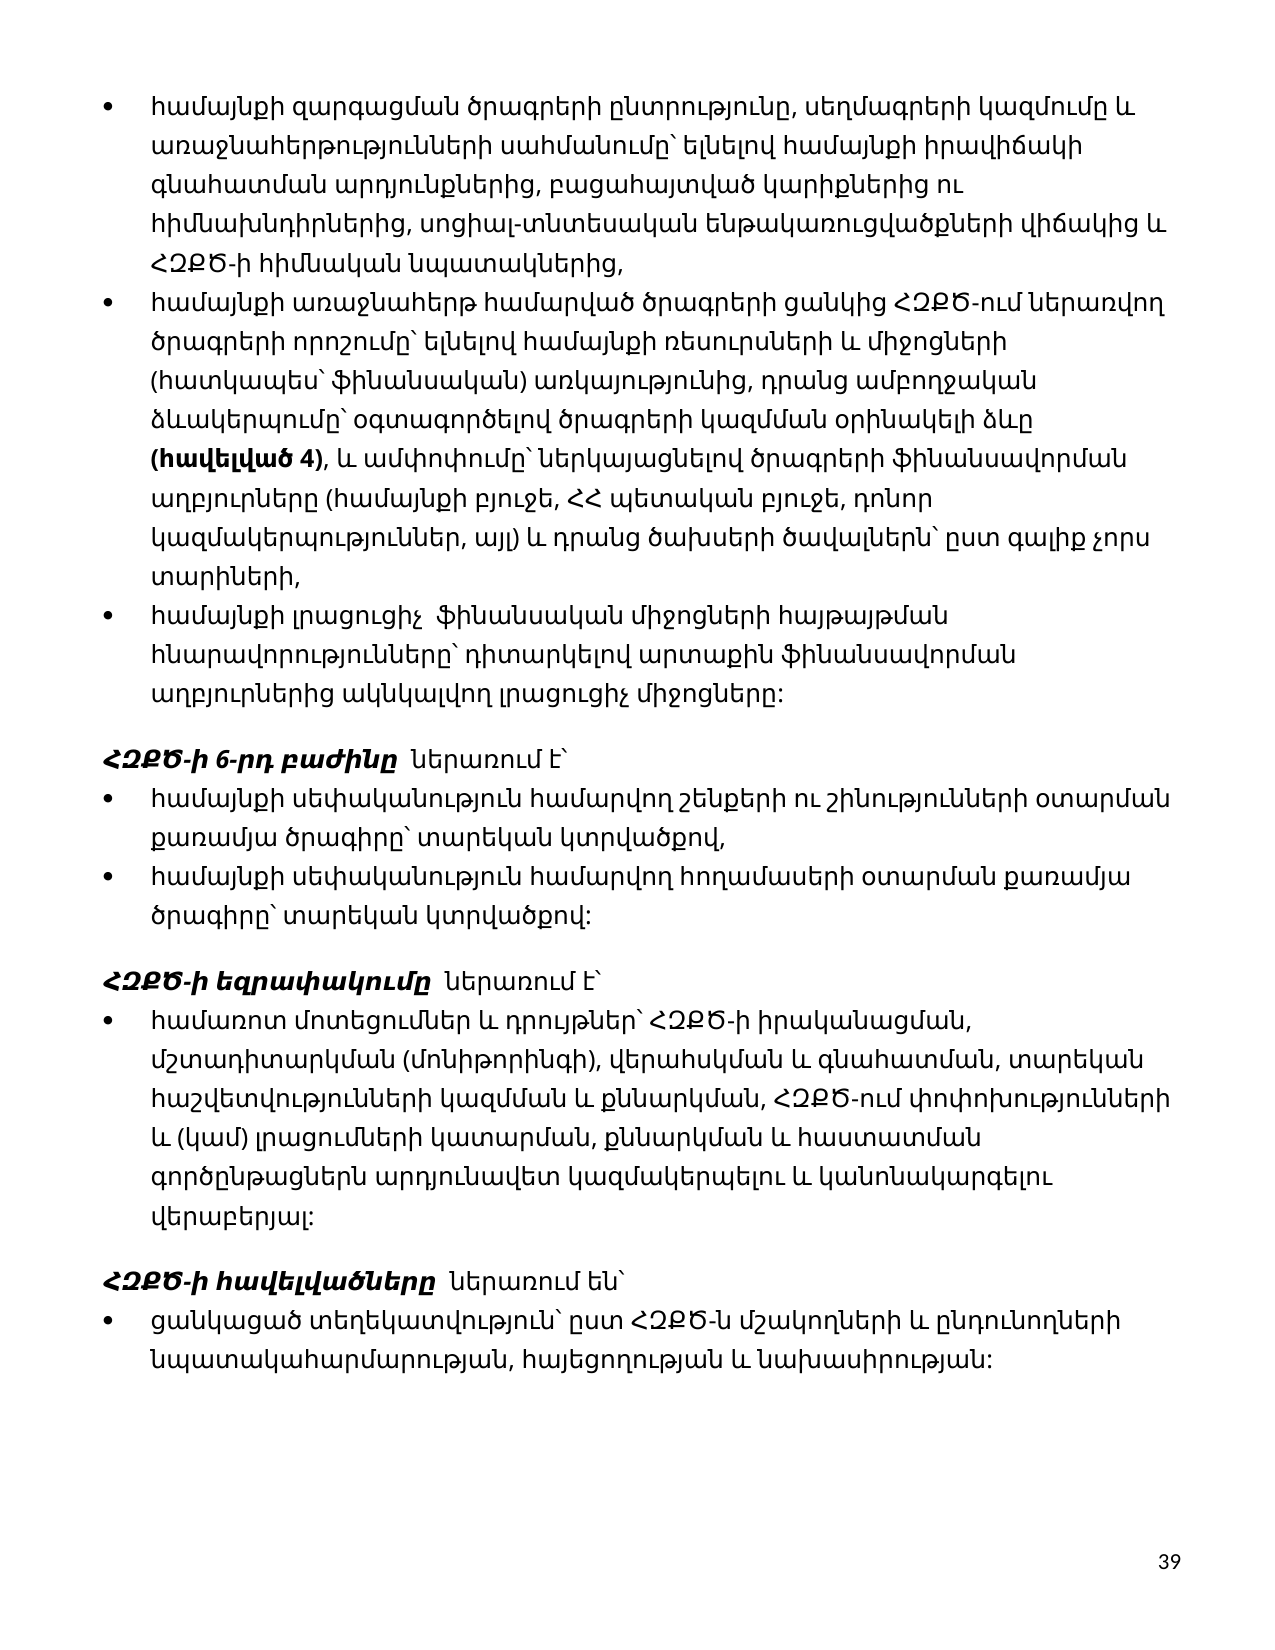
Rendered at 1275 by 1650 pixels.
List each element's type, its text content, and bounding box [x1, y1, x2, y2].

list ՀԶՔԾ-ի հավելվածները ներառում են՝ [103, 1263, 1181, 1297]
list համայնքի առաջնահերթ համարված ծրագրերի ցանկից ՀԶՔԾ-ում ներառվող ծրագրերի որոշումը՝ ելնելով համայնքի ռեսուրսների և միջոցների (հատկապես՝ ֆինանսական) առկայությունից, դրանց ամբողջական ձևակերպումը՝ օգտագործելով ծրագրերի կազմման օրինակելի ձևը (հավելված 4), և ամփոփումը՝ ներկայացնելով ծրագրերի ֆինանսավորման աղբյուրները (համայնքի բյուջե, ՀՀ պետական բյուջե, դոնոր կազմակերպություններ, այլ) և դրանց ծախսերի ծավալներն՝ ըստ գալիք չորս տարիների, [103, 284, 1181, 593]
list ՀԶՔԾ-ի 6-րդ բաժինը ներառում է՝ [103, 741, 1181, 775]
list համառոտ մոտեցումներ և դրույթներ՝ ՀԶՔԾ-ի իրականացման, մշտադիտարկման (մոնիթորինգի), վերահսկման և գնահատման, տարեկան հաշվետվությունների կազմման և քննարկման, ՀԶՔԾ-ում փոփոխությունների և (կամ) լրացումների կատարման, քննարկման և հաստատման գործընթացներն արդյունավետ կազմակերպելու և կանոնակարգելու վերաբերյալ: [103, 1002, 1181, 1232]
list համայնքի լրացուցիչ ֆինանսական միջոցների հայթայթման հնարավորությունները՝ դիտարկելով արտաքին ֆինանսավորման աղբյուրներից ակնկալվող լրացուցիչ միջոցները: [103, 598, 1181, 710]
list ցանկացած տեղեկատվություն՝ ըստ ՀԶՔԾ-ն մշակողների և ընդունողների նպատակահարմարության, հայեցողության և նախասիրության: [103, 1303, 1181, 1376]
list համայնքի սեփականություն համարվող հողամասերի օտարման քառամյա ծրագիրը՝ տարեկան կտրվածքով: [103, 859, 1181, 932]
list համայնքի սեփականություն համարվող շենքերի ու շինությունների օտարման քառամյա ծրագիրը՝ տարեկան կտրվածքով, [103, 781, 1181, 854]
list համայնքի զարգացման ծրագրերի ընտրությունը, սեղմագրերի կազմումը և առաջնահերթությունների սահմանումը՝ ելնելով համայնքի իրավիճակի գնահատման արդյունքներից, բացահայտված կարիքներից ու հիմնախնդիրներից, սոցիալ-տնտեսական ենթակառուցվածքների վիճակից և ՀԶՔԾ-ի հիմնական նպատակներից, [103, 89, 1181, 279]
list ՀԶՔԾ-ի եզրափակումը ներառում է՝ [103, 963, 1181, 997]
